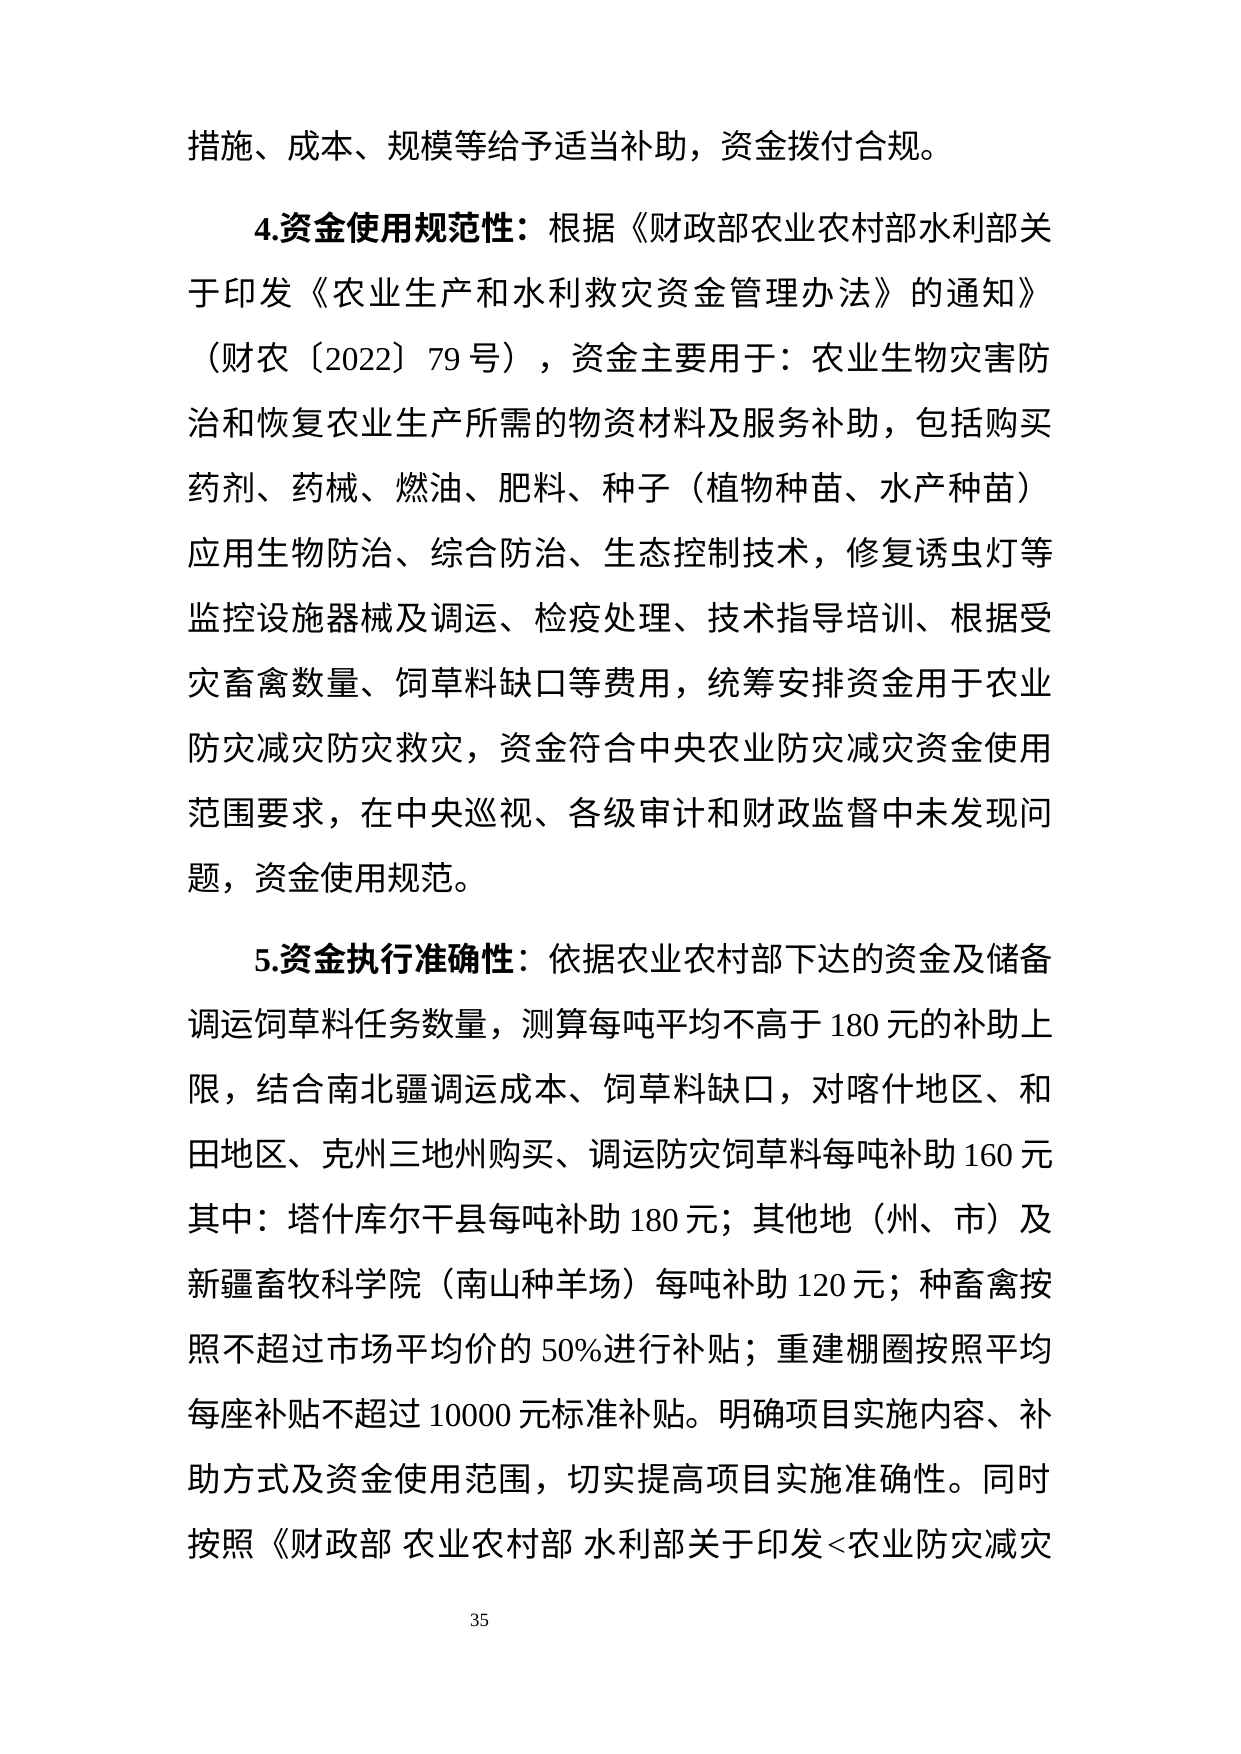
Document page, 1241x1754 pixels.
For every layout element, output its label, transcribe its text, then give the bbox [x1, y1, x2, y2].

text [187, 111, 1053, 176]
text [187, 925, 1053, 1575]
text 4.资金使用规范性：根据《财政部农业农村部水利部关于印发《农业生产和水利救灾资金管理办法》的通知》（财农〔2022〕79号），资金主要用于：农业生物灾害防治和恢复农业生产所需的物资材料及服务补助，包括购买药剂、药械、燃油、肥料、种子（植物种苗、水产种苗），应用生物防治、综合防治、生态控制技术，修复诱虫灯等监控设施器械及调运、检疫处理、技术指导培训、根据受灾畜禽数量、饲草料缺口等费用，统筹安排资金用于农业防灾减灾防灾救灾，资金符合中央农业防灾减灾资金使用范围要求，在中央巡视、各级审计和财政监督中未发现问题，资金使用规范。 [187, 193, 1053, 908]
